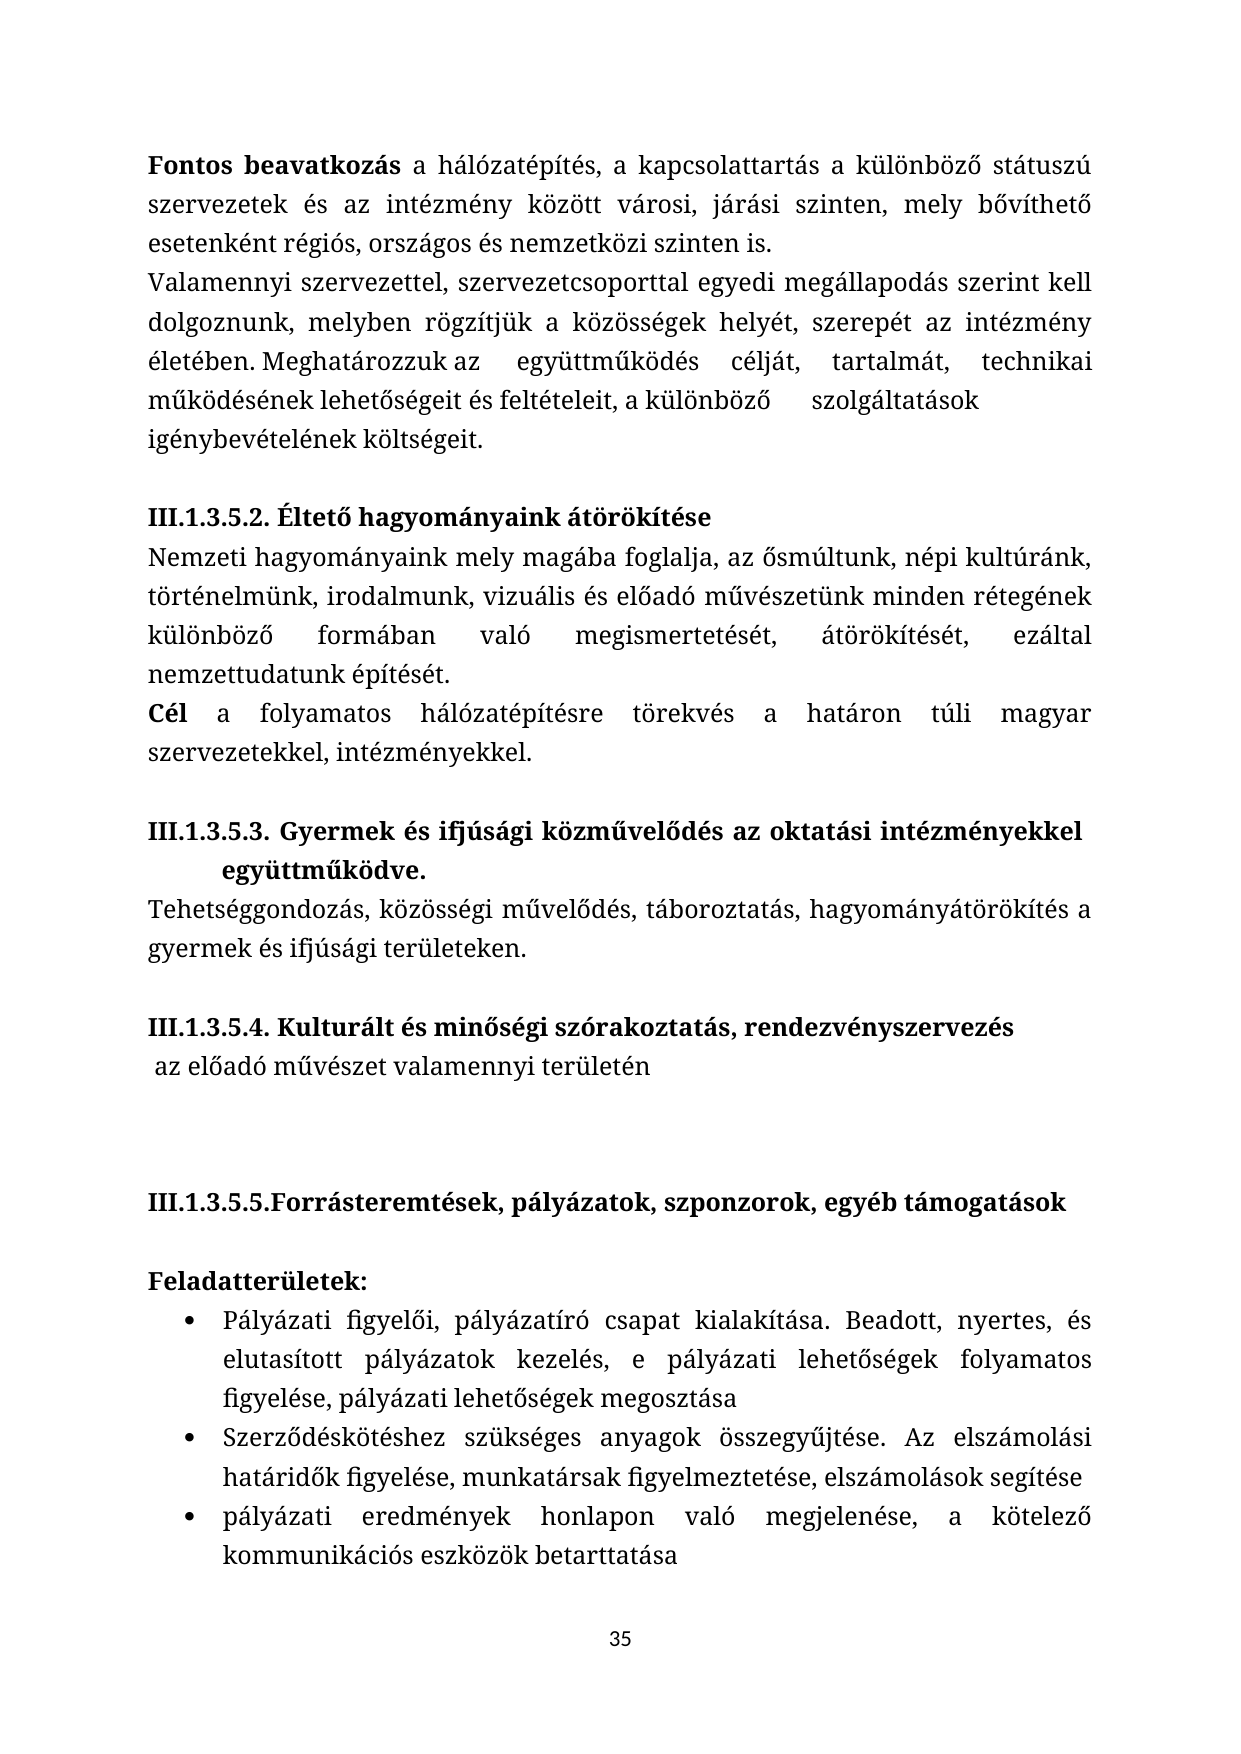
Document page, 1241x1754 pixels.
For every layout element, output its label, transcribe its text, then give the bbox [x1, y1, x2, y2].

list Feladatterületek: [148, 1263, 1093, 1297]
list III.1.3.5.5.Forrásteremtések, pályázatok, szponzorok, egyéb támogatások [148, 1185, 1093, 1219]
list Szerződéskötéshez szükséges anyagok összegyűjtése. Az elszámolási határidők figyelése, munkatársak figyelmeztetése, elszámolások segítése [185, 1420, 1093, 1493]
list Pályázati figyelői, pályázatíró csapat kialakítása. Beadott, nyertes, és elutasított pályázatok kezelés, e pályázati lehetőségek folyamatos figyelése, pályázati lehetőségek megosztása [185, 1303, 1093, 1415]
list az előadó művészet valamennyi területén [148, 1048, 1093, 1082]
list Cél a folyamatos hálózatépítésre törekvés a határon túli magyar szervezetekkel, intézményekkel. [148, 696, 1093, 769]
list III.1.3.5.3. Gyermek és ifjúsági közművelődés az oktatási intézményekkel együttműködve. [148, 813, 1093, 887]
list Fontos beavatkozás a hálózatépítés, a kapcsolattartás a különböző státuszú szervezetek és az intézmény között városi, járási szinten, mely bővíthető esetenként régiós, országos és nemzetközi szinten is. [148, 148, 1093, 260]
list III.1.3.5.2. Éltető hagyományaink átörökítése [148, 500, 1093, 534]
list Valamennyi szervezettel, szervezetcsoporttal egyedi megállapodás szerint kell dolgoznunk, melyben rögzítjük a közösségek helyét, szerepét az intézmény életében. Meghatározzuk az együttműködés célját, tartalmát, technikai működésének lehetőségeit és feltételeit, a különböző szolgáltatások igénybevételének költségeit. [148, 265, 1093, 456]
list pályázati eredmények honlapon való megjelenése, a kötelező kommunikációs eszközök betarttatása [185, 1498, 1093, 1572]
list III.1.3.5.4. Kulturált és minőségi szórakoztatás, rendezvényszervezés [148, 1009, 1093, 1043]
list Nemzeti hagyományaink mely magába foglalja, az ősmúltunk, népi kultúránk, történelmünk, irodalmunk, vizuális és előadó művészetünk minden rétegének különböző formában való megismertetését, átörökítését, ezáltal nemzettudatunk építését. [148, 539, 1093, 691]
list Tehetséggondozás, közösségi művelődés, táboroztatás, hagyományátörökítés a gyermek és ifjúsági területeken. [148, 892, 1093, 965]
